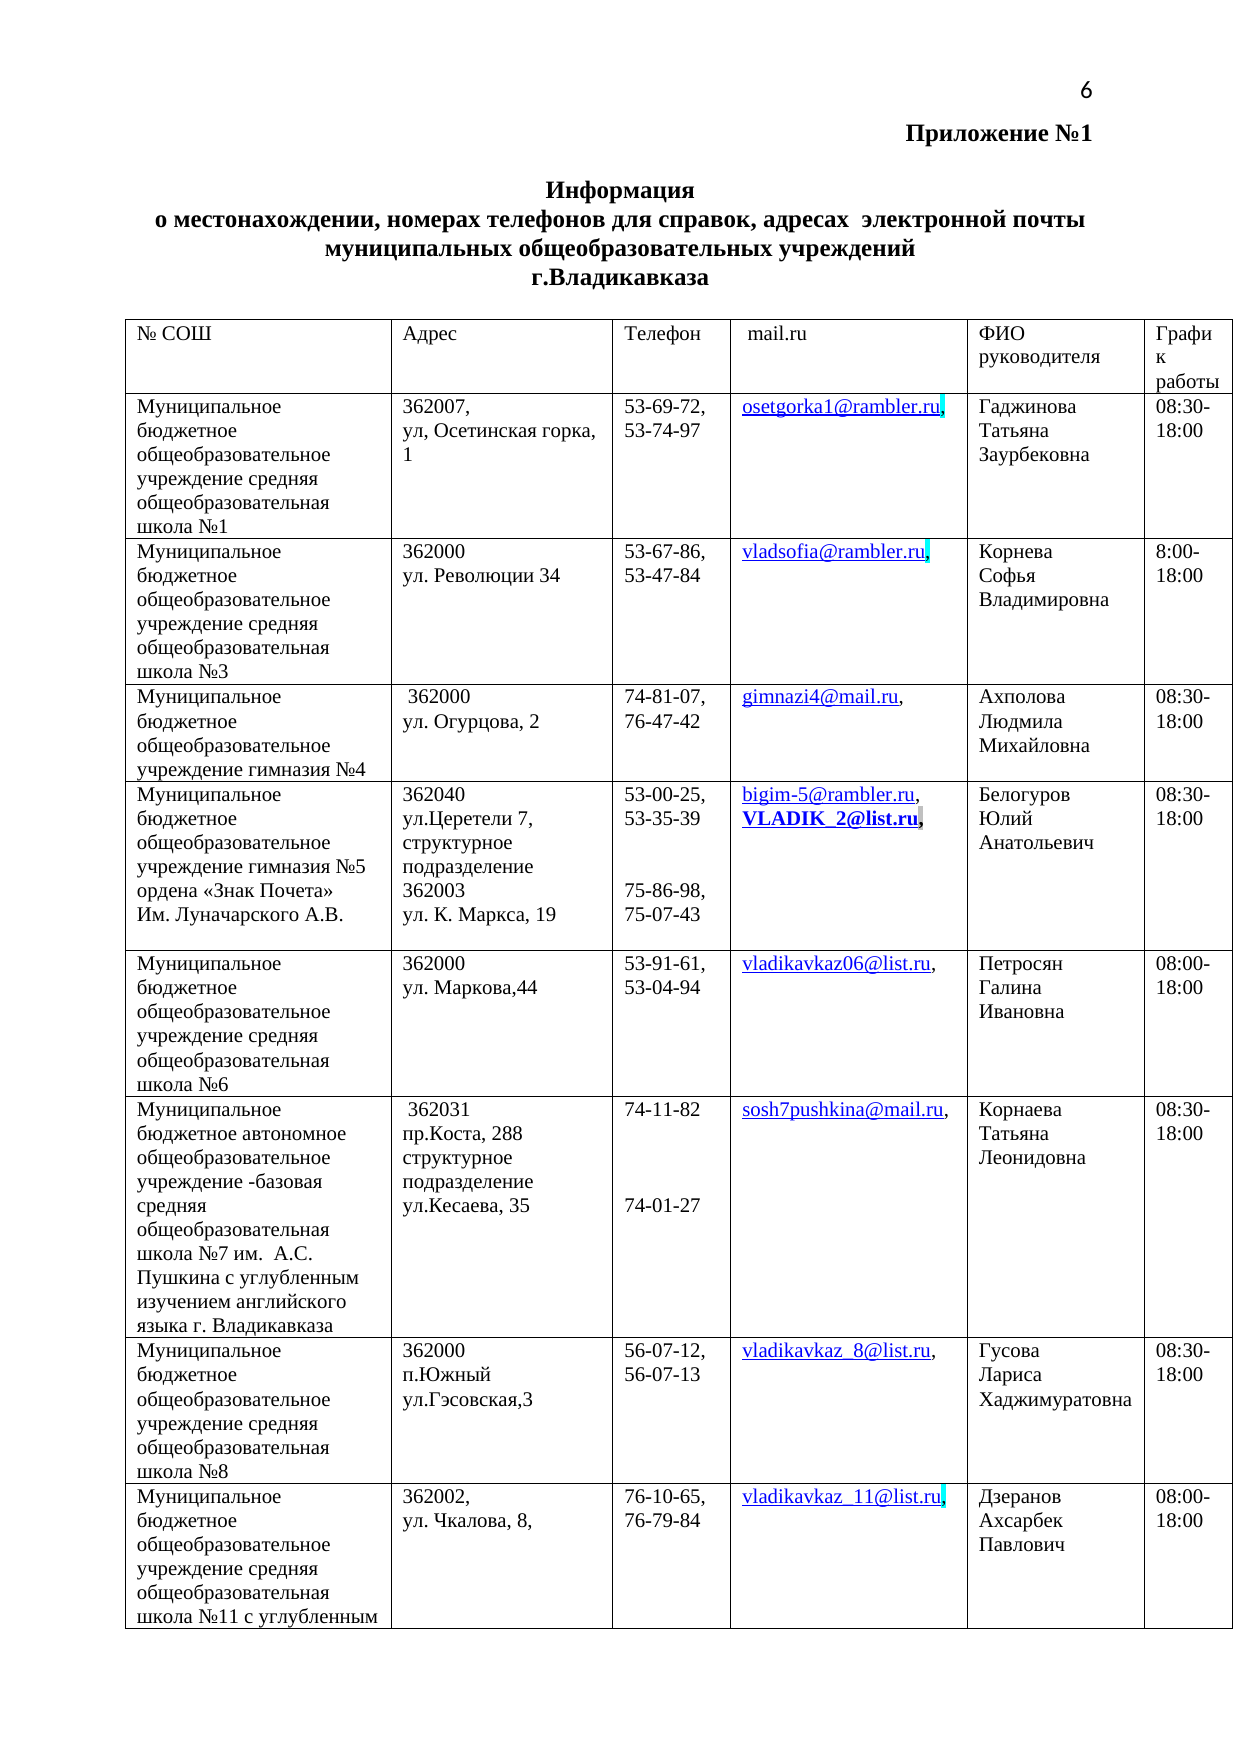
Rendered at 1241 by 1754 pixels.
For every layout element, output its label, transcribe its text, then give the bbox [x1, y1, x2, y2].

table_cell 08:30-18:00 [1145, 1338, 1232, 1483]
table_cell Муниципальное бюджетное общеобразовательное учреждение гимназия №4 [126, 685, 391, 781]
table_cell 362007, ул, Осетинская горка, 1 [392, 394, 612, 538]
table_cell Белогуров Юлий Анатольевич [968, 782, 1144, 950]
table_cell Петросян Галина Ивановна [968, 951, 1144, 1096]
table_cell 53-91-61, 53-04-94 [613, 951, 730, 1096]
table_cell vladikavkaz_8@list.ru, [731, 1338, 967, 1483]
text Приложение №1 [841, 118, 1092, 147]
table_cell Муниципальное бюджетное общеобразовательное учреждение средняя общеобразовательная школа №6 [126, 951, 391, 1096]
table_cell gimnazi4@mail.ru, [731, 685, 967, 781]
table_cell 53-69-72, 53-74-97 [613, 394, 730, 538]
table_cell 362000 ул. Огурцова, 2 [392, 685, 612, 781]
table_cell Корнева Софья Владимировна [968, 539, 1144, 683]
table_cell Гаджинова Татьяна Заурбековна [968, 394, 1144, 538]
table_cell vladikavkaz06@list.ru, [731, 951, 967, 1096]
table_cell 08:30-18:00 [1145, 685, 1232, 781]
table_cell 53-67-86, 53-47-84 [613, 539, 730, 683]
table_cell 53-00-25, 53-35-39 75-86-98, 75-07-43 [613, 782, 730, 950]
table_header № СОШ [126, 320, 391, 393]
table_cell 8:00-18:00 [1145, 539, 1232, 683]
text Информация [148, 176, 1092, 204]
table_cell 362000 п.Южный ул.Гэсовская,3 [392, 1338, 612, 1483]
table_cell Корнаева Татьяна Леонидовна [968, 1097, 1144, 1337]
table_cell 76-10-65, 76-79-84 [613, 1484, 730, 1628]
table_cell Муниципальное бюджетное общеобразовательное учреждение средняя общеобразовательная школа №8 [126, 1338, 391, 1483]
table_cell 08:00-18:00 [1145, 1484, 1232, 1628]
table_cell 08:30-18:00 [1145, 1097, 1232, 1337]
table_cell bigim-5@rambler.ru, VLADIK_2@list.ru, [731, 782, 967, 950]
table_cell Муниципальное бюджетное общеобразовательное учреждение гимназия №5 ордена «Знак Почета» Им. Луначарского А.В. [126, 782, 391, 950]
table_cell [731, 1484, 967, 1628]
table_cell Гусова Лариса Хаджимуратовна [968, 1338, 1144, 1483]
table_cell osetgorka1@rambler.ru, [731, 394, 967, 538]
table_header Телефон [613, 320, 730, 393]
table_cell 74-81-07, 76-47-42 [613, 685, 730, 781]
table_header mail.ru [731, 320, 967, 393]
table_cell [392, 1484, 612, 1628]
table_header График работы [1145, 320, 1232, 393]
text о местонахождении, номерах телефонов для справок, адресах электронной почты муниципальных общеобразовательных учреждений [148, 204, 1092, 262]
table_header ФИО руководителя [968, 320, 1144, 393]
table_cell Муниципальное бюджетное общеобразовательное учреждение средняя общеобразовательная школа №1 [126, 394, 391, 538]
table_cell 362040 ул.Церетели 7, структурное подразделение 362003 ул. К. Маркса, 19 [392, 782, 612, 950]
table_cell 74-11-82 74-01-27 [613, 1097, 730, 1337]
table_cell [126, 1484, 391, 1628]
table_cell Муниципальное бюджетное автономное общеобразовательное учреждение -базовая средняя общеобразовательная школа №7 им. А.С. Пушкина с углубленным изучением английского языка г. Владикавказа [126, 1097, 391, 1337]
table_cell 362031 пр.Коста, 288 структурное подразделение ул.Кесаева, 35 [392, 1097, 612, 1337]
table_cell 362000 ул. Маркова,44 [392, 951, 612, 1096]
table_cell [968, 1484, 1144, 1628]
table_cell vladsofia@rambler.ru, [731, 539, 967, 683]
text г.Владикавказа [148, 262, 1092, 291]
table_cell Ахполова Людмила Михайловна [968, 685, 1144, 781]
table_header Адрес [392, 320, 612, 393]
table_cell 08:30-18:00 [1145, 782, 1232, 950]
table_cell 362000 ул. Революции 34 [392, 539, 612, 683]
table_cell 08:30-18:00 [1145, 394, 1232, 538]
table_cell 08:00-18:00 [1145, 951, 1232, 1096]
table_cell 56-07-12, 56-07-13 [613, 1338, 730, 1483]
table_cell Муниципальное бюджетное общеобразовательное учреждение средняя общеобразовательная школа №3 [126, 539, 391, 683]
table_cell sosh7pushkina@mail.ru, [731, 1097, 967, 1337]
